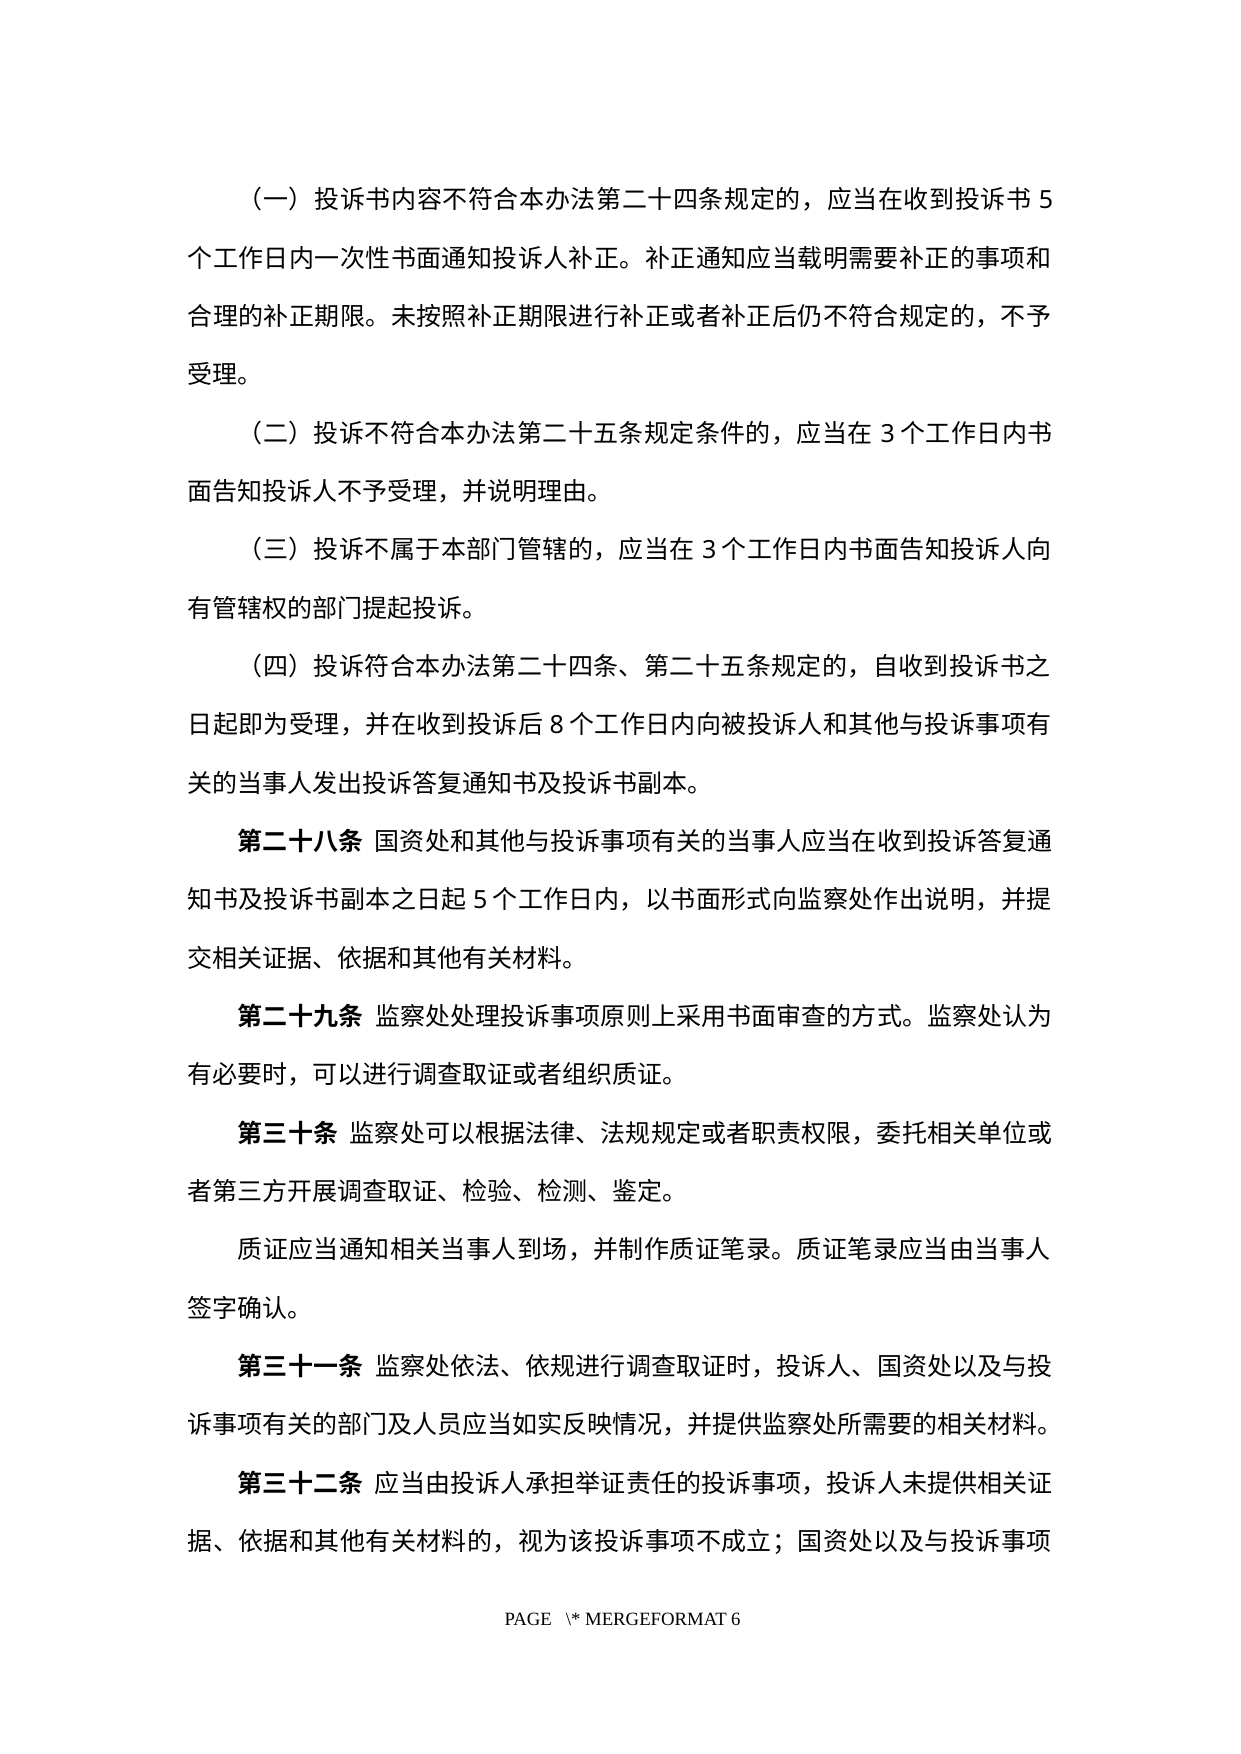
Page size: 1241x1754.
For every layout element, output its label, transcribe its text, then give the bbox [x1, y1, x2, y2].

text 第二十九条 监察处处理投诉事项原则上采用书面审查的方式。监察处认为有必要时，可以进行调查取证或者组织质证。 [187, 979, 1053, 1095]
text （三）投诉不属于本部门管辖的，应当在3个工作日内书面告知投诉人向有管辖权的部门提起投诉。 [187, 512, 1053, 629]
text 第三十一条 监察处依法、依规进行调查取证时，投诉人、国资处以及与投诉事项有关的部门及人员应当如实反映情况，并提供监察处所需要的相关材料。 [187, 1329, 1053, 1445]
text 质证应当通知相关当事人到场，并制作质证笔录。质证笔录应当由当事人签字确认。 [187, 1212, 1053, 1329]
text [187, 1445, 1053, 1562]
text 第二十八条 国资处和其他与投诉事项有关的当事人应当在收到投诉答复通知书及投诉书副本之日起5个工作日内，以书面形式向监察处作出说明，并提交相关证据、依据和其他有关材料。 [187, 804, 1053, 979]
text 第三十条 监察处可以根据法律、法规规定或者职责权限，委托相关单位或者第三方开展调查取证、检验、检测、鉴定。 [187, 1095, 1053, 1212]
text （二）投诉不符合本办法第二十五条规定条件的，应当在3个工作日内书面告知投诉人不予受理，并说明理由。 [187, 395, 1053, 512]
text （四）投诉符合本办法第二十四条、第二十五条规定的，自收到投诉书之日起即为受理，并在收到投诉后8个工作日内向被投诉人和其他与投诉事项有关的当事人发出投诉答复通知书及投诉书副本。 [187, 629, 1053, 804]
text （一）投诉书内容不符合本办法第二十四条规定的，应当在收到投诉书5个工作日内一次性书面通知投诉人补正。补正通知应当载明需要补正的事项和合理的补正期限。未按照补正期限进行补正或者补正后仍不符合规定的，不予受理。 [187, 162, 1053, 395]
